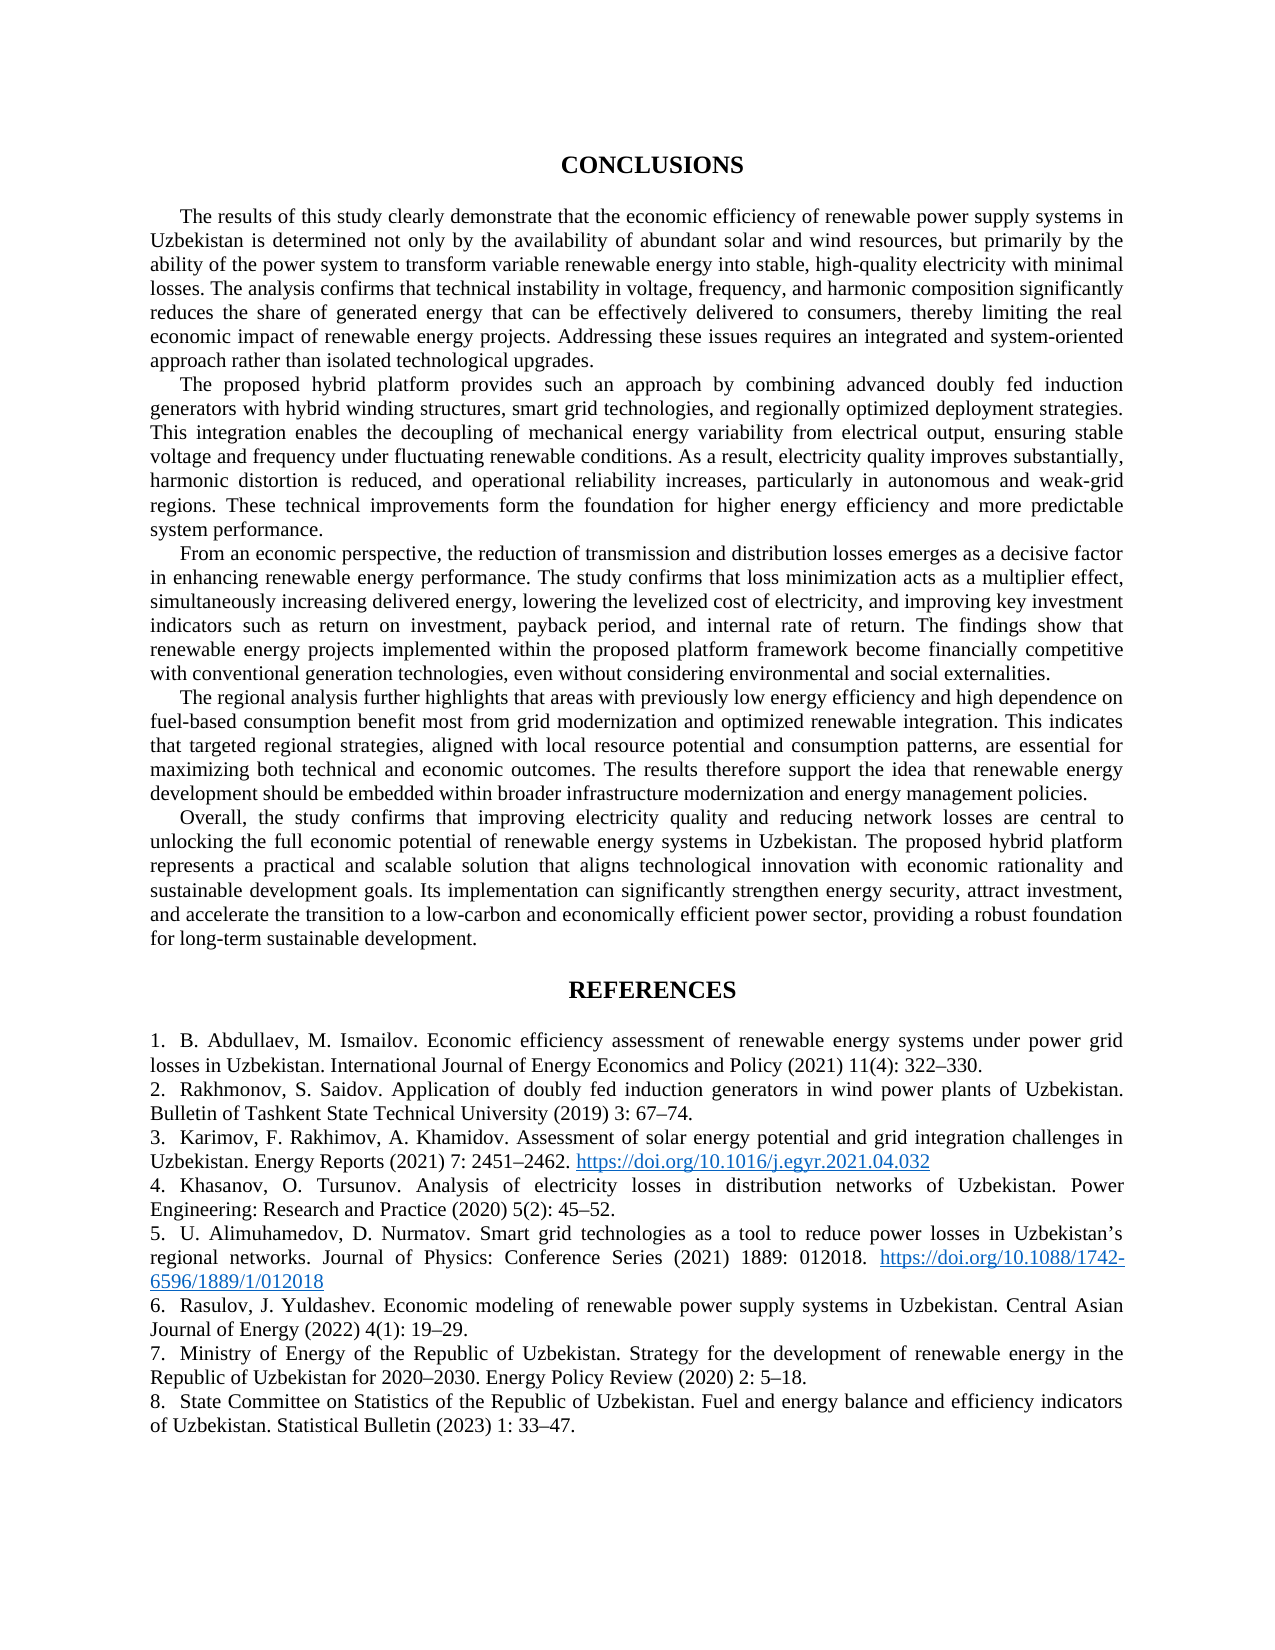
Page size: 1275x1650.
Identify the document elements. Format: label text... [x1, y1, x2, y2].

list Rakhmonov, S. Saidov. Application of doubly fed induction generators in wind power plants of Uzbekistan. Bulletin of Tashkent State Technical University (2019) 3: 67–74. [150, 1077, 1125, 1125]
list Ministry of Energy of the Republic of Uzbekistan. Strategy for the development of renewable energy in the Republic of Uzbekistan for 2020–2030. Energy Policy Review (2020) 2: 5–18. [150, 1341, 1125, 1389]
text REFERENCES [150, 975, 1125, 1003]
text The results of this study clearly demonstrate that the economic efficiency of renewable power supply systems in Uzbekistan is determined not only by the availability of abundant solar and wind resources, but primarily by the ability of the power system to transform variable renewable energy into stable, high-quality electricity with minimal losses. The analysis confirms that technical instability in voltage, frequency, and harmonic composition significantly reduces the share of generated energy that can be effectively delivered to consumers, thereby limiting the real economic impact of renewable energy projects. Addressing these issues requires an integrated and system-oriented approach rather than isolated technological upgrades. [150, 204, 1125, 372]
text CONCLUSIONS [150, 150, 1125, 179]
list U. Alimuhamedov, D. Nurmatov. Smart grid technologies as a tool to reduce power losses in Uzbekistan’s regional networks. Journal of Physics: Conference Series (2021) 1889: 012018. https://doi.org/10.1088/1742-6596/1889/1/012018 [150, 1221, 1125, 1293]
text The regional analysis further highlights that areas with previously low energy efficiency and high dependence on fuel-based consumption benefit most from grid modernization and optimized renewable integration. This indicates that targeted regional strategies, aligned with local resource potential and consumption patterns, are essential for maximizing both technical and economic outcomes. The results therefore support the idea that renewable energy development should be embedded within broader infrastructure modernization and energy management policies. [150, 685, 1125, 805]
list B. Abdullaev, M. Ismailov. Economic efficiency assessment of renewable energy systems under power grid losses in Uzbekistan. International Journal of Energy Economics and Policy (2021) 11(4): 322–330. [150, 1028, 1125, 1077]
list Rasulov, J. Yuldashev. Economic modeling of renewable power supply systems in Uzbekistan. Central Asian Journal of Energy (2022) 4(1): 19–29. [150, 1293, 1125, 1341]
text From an economic perspective, the reduction of transmission and distribution losses emerges as a decisive factor in enhancing renewable energy performance. The study confirms that loss minimization acts as a multiplier effect, simultaneously increasing delivered energy, lowering the levelized cost of electricity, and improving key investment indicators such as return on investment, payback period, and internal rate of return. The findings show that renewable energy projects implemented within the proposed platform framework become financially competitive with conventional generation technologies, even without considering environmental and social externalities. [150, 541, 1125, 685]
list State Committee on Statistics of the Republic of Uzbekistan. Fuel and energy balance and efficiency indicators of Uzbekistan. Statistical Bulletin (2023) 1: 33–47. [150, 1389, 1125, 1437]
text Overall, the study confirms that improving electricity quality and reducing network losses are central to unlocking the full economic potential of renewable energy systems in Uzbekistan. The proposed hybrid platform represents a practical and scalable solution that aligns technological innovation with economic rationality and sustainable development goals. Its implementation can significantly strengthen energy security, attract investment, and accelerate the transition to a low-carbon and economically efficient power sector, providing a robust foundation for long-term sustainable development. [150, 805, 1125, 950]
list Khasanov, O. Tursunov. Analysis of electricity losses in distribution networks of Uzbekistan. Power Engineering: Research and Practice (2020) 5(2): 45–52. [150, 1173, 1125, 1221]
text The proposed hybrid platform provides such an approach by combining advanced doubly fed induction generators with hybrid winding structures, smart grid technologies, and regionally optimized deployment strategies. This integration enables the decoupling of mechanical energy variability from electrical output, ensuring stable voltage and frequency under fluctuating renewable conditions. As a result, electricity quality improves substantially, harmonic distortion is reduced, and operational reliability increases, particularly in autonomous and weak-grid regions. These technical improvements form the foundation for higher energy efficiency and more predictable system performance. [150, 372, 1125, 541]
list Karimov, F. Rakhimov, A. Khamidov. Assessment of solar energy potential and grid integration challenges in Uzbekistan. Energy Reports (2021) 7: 2451–2462. https://doi.org/10.1016/j.egyr.2021.04.032 [150, 1125, 1125, 1173]
